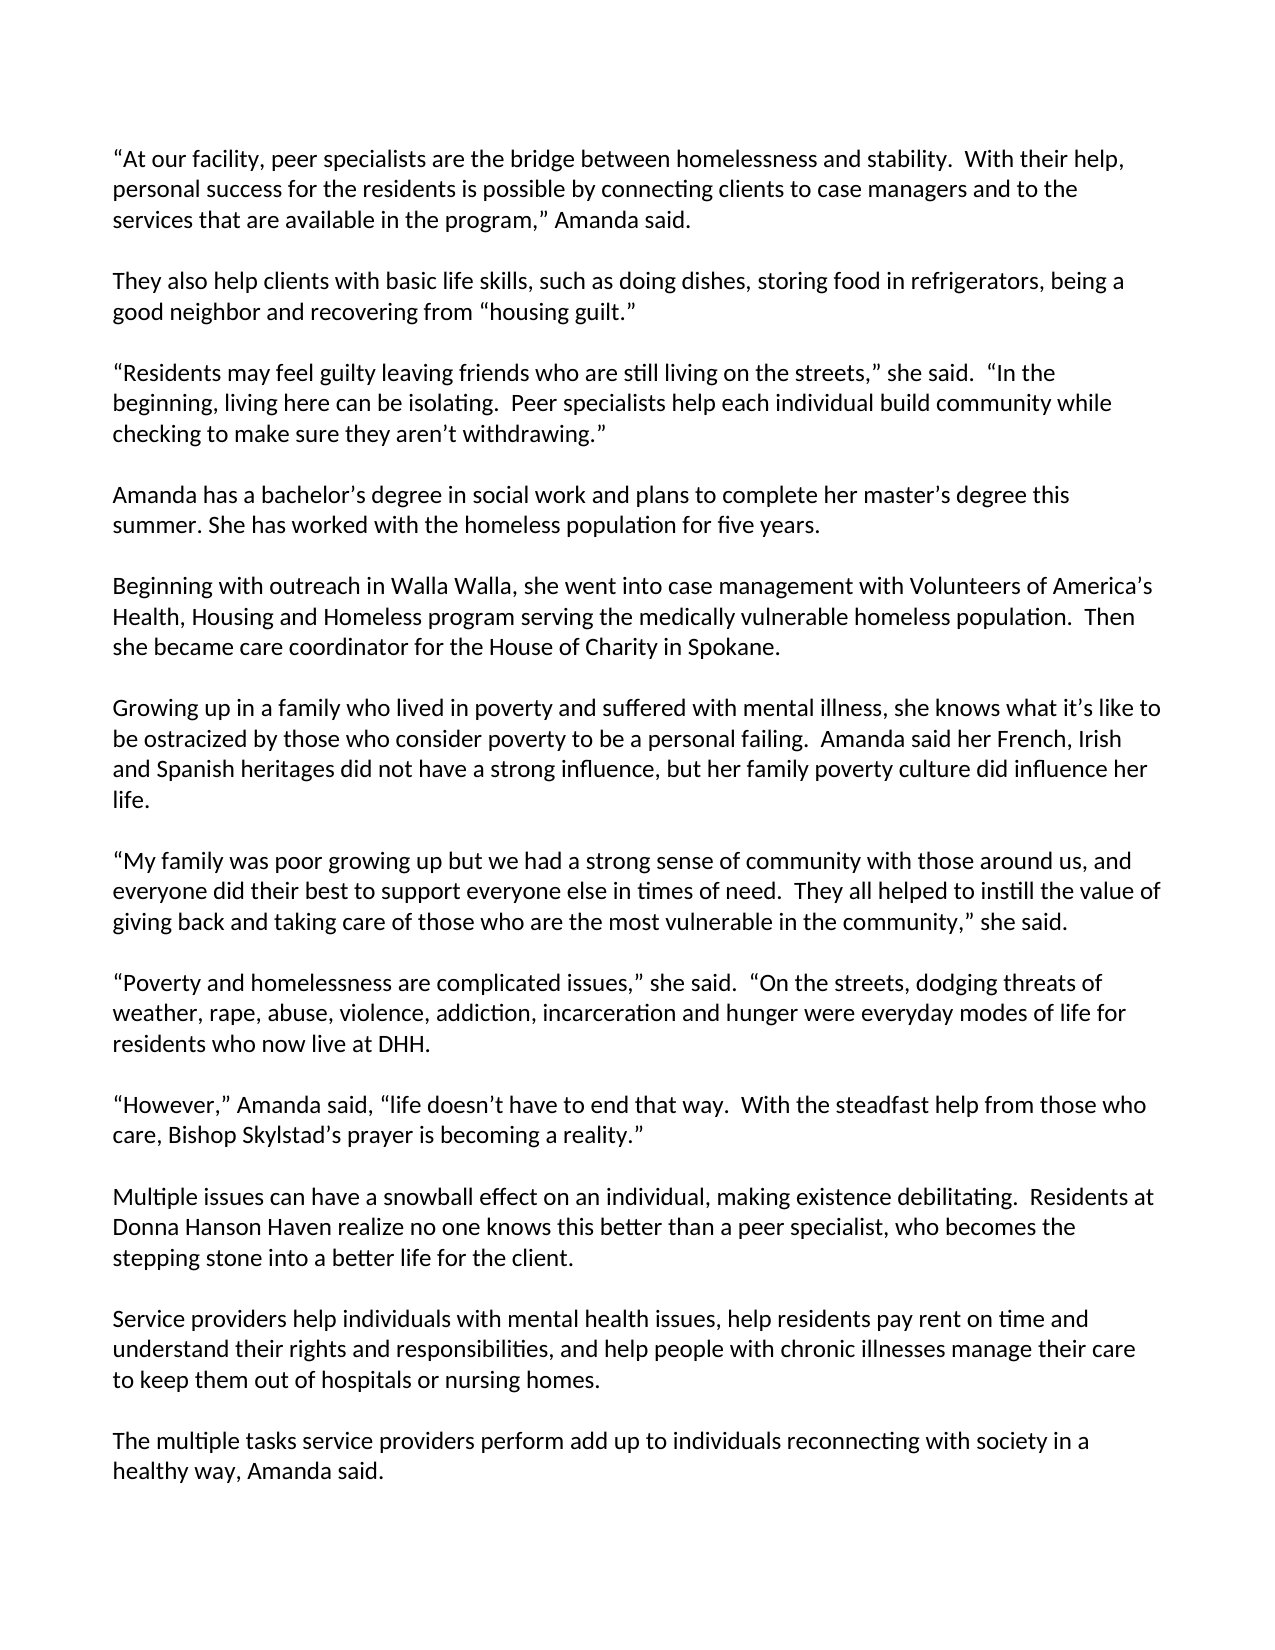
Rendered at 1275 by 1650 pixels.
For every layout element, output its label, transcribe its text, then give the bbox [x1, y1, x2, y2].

text “Residents may feel guilty leaving friends who are still living on the streets,” she said. “In the beginning, living here can be isolating. Peer specialists help each individual build community while checking to make sure they aren’t withdrawing.” [112, 357, 1162, 448]
text Growing up in a family who lived in poverty and suffered with mental illness, she knows what it’s like to be ostracized by those who consider poverty to be a personal failing. Amanda said her French, Irish and Spanish heritages did not have a strong influence, but her family poverty culture did influence her life. [112, 692, 1162, 814]
text “My family was poor growing up but we had a strong sense of community with those around us, and everyone did their best to support everyone else in times of need. They all helped to instill the value of giving back and taking care of those who are the most vulnerable in the community,” she said. [112, 845, 1162, 937]
text Amanda has a bachelor’s degree in social work and plans to complete her master’s degree this summer. She has worked with the homeless population for five years. [112, 479, 1162, 540]
text Service providers help individuals with mental health issues, help residents pay rent on time and understand their rights and responsibilities, and help people with chronic illnesses manage their care to keep them out of hospitals or nursing homes. [112, 1303, 1162, 1394]
text The multiple tasks service providers perform add up to individuals reconnecting with society in a healthy way, Amanda said. [112, 1425, 1162, 1486]
text “However,” Amanda said, “life doesn’t have to end that way. With the steadfast help from those who care, Bishop Skylstad’s prayer is becoming a reality.” [112, 1089, 1162, 1150]
text “At our facility, peer specialists are the bridge between homelessness and stability. With their help, personal success for the residents is possible by connecting clients to case managers and to the services that are available in the program,” Amanda said. [112, 143, 1162, 234]
text “Poverty and homelessness are complicated issues,” she said. “On the streets, dodging threats of weather, rape, abuse, violence, addiction, incarceration and hunger were everyday modes of life for residents who now live at DHH. [112, 967, 1162, 1059]
text Multiple issues can have a snowball effect on an individual, making existence debilitating. Residents at Donna Hanson Haven realize no one knows this better than a peer specialist, who becomes the stepping stone into a better life for the client. [112, 1181, 1162, 1272]
text They also help clients with basic life skills, such as doing dishes, storing food in refrigerators, being a good neighbor and recovering from “housing guilt.” [112, 265, 1162, 326]
text Beginning with outreach in Walla Walla, she went into case management with Volunteers of America’s Health, Housing and Homeless program serving the medically vulnerable homeless population. Then she became care coordinator for the House of Charity in Spokane. [112, 570, 1162, 662]
